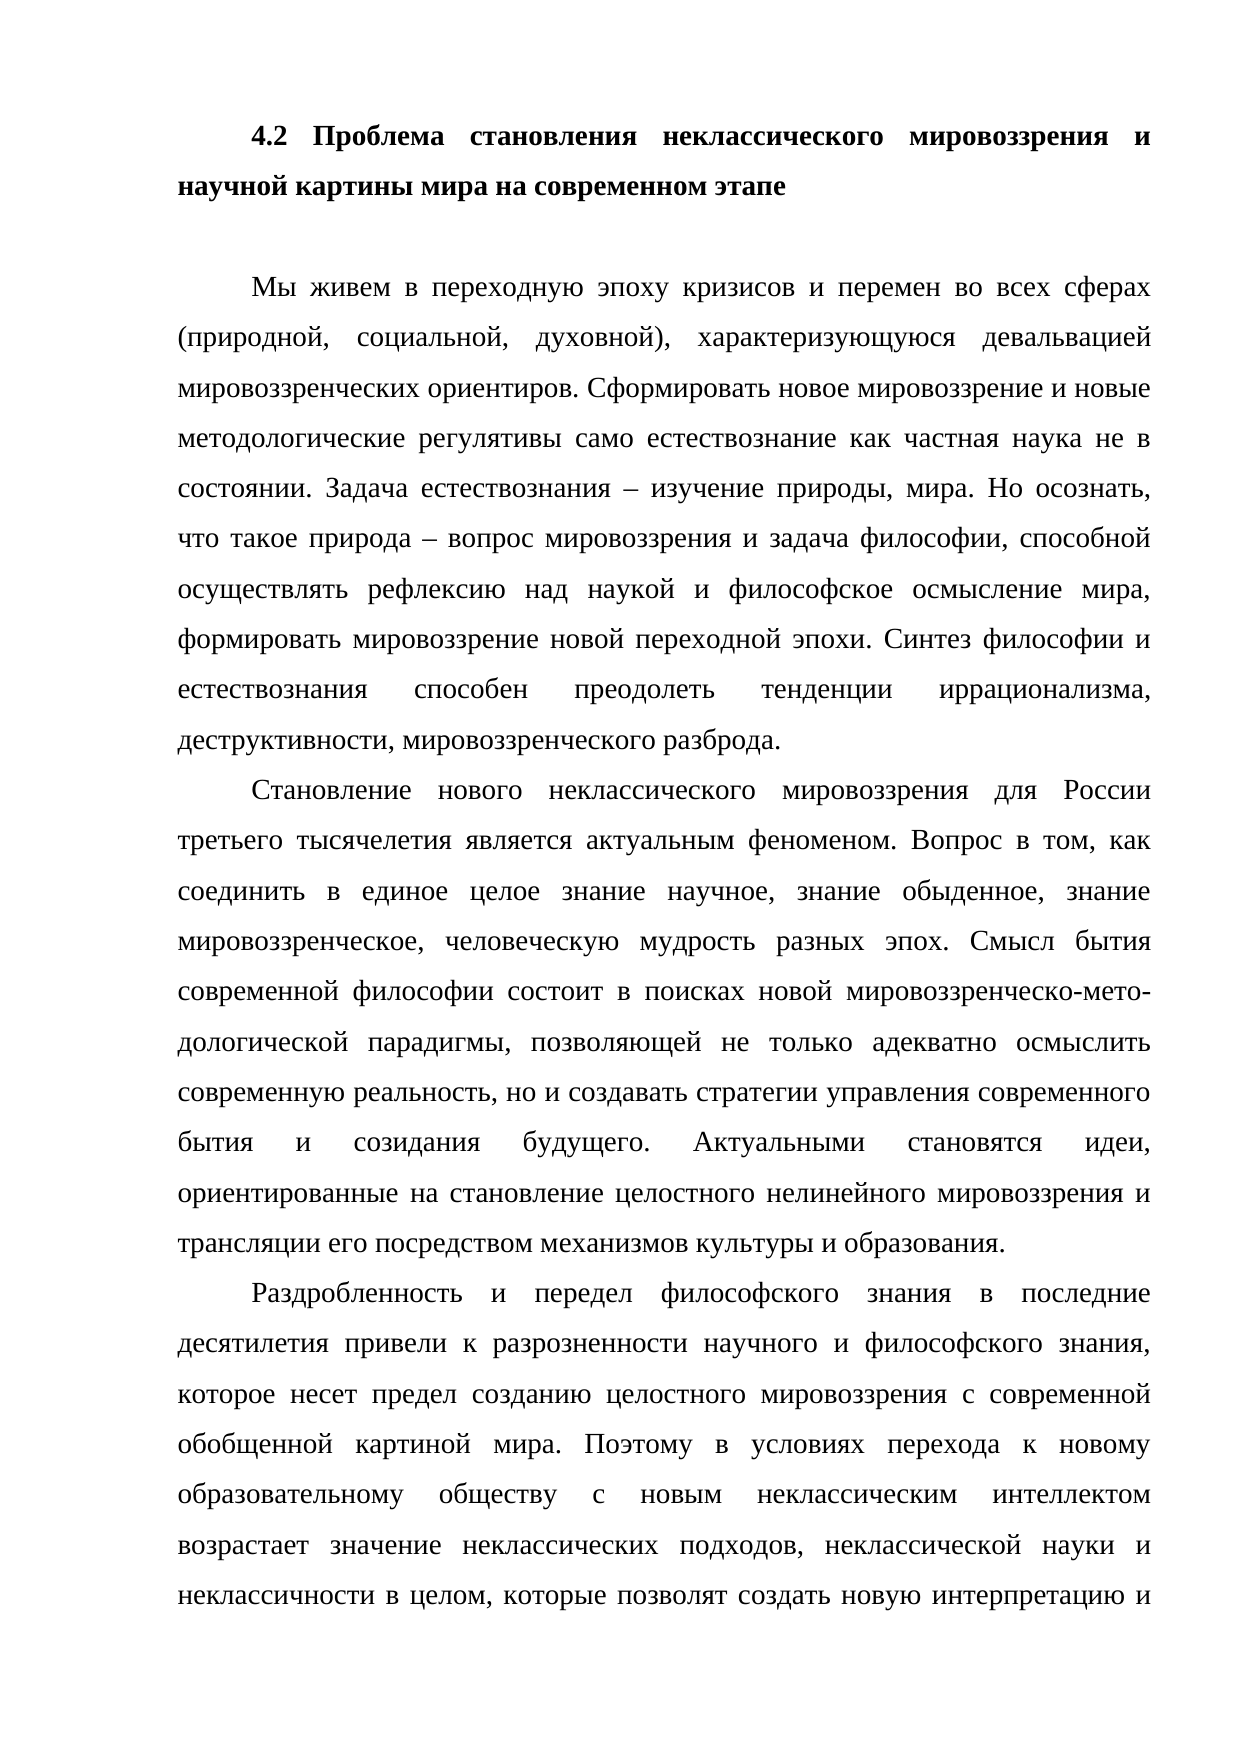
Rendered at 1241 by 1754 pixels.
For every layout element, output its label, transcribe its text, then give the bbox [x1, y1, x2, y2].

text Становление нового неклассического мировоззрения для России третьего тысячелетия является актуальным феноменом. Вопрос в том, как соединить в единое целое знание научное, знание обыденное, знание мировоззренческое, человеческую мудрость разных эпох. Смысл бытия современной философии состоит в поисках новой мировоззренческо-мето-дологической парадигмы, позволяющей не только адекватно осмыслить современную реальность, но и создавать стратегии управления современного бытия и созидания будущего. Актуальными становятся идеи, ориентированные на становление целостного нелинейного мировоззрения и трансляции его посредством механизмов культуры и образования. [177, 772, 1152, 1258]
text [177, 1275, 1152, 1611]
text Мы живем в переходную эпоху кризисов и перемен во всех сферах (природной, социальной, духовной), характеризующуюся девальвацией мировоззренческих ориентиров. Сформировать новое мировоззрение и новые методологические регулятивы само естествознание как частная наука не в состоянии. Задача естествознания – изучение природы, мира. Но осознать, что такое природа – вопрос мировоззрения и задача философии, способной осуществлять рефлексию над наукой и философское осмысление мира, формировать мировоззрение новой переходной эпохи. Синтез философии и естествознания способен преодолеть тенденции иррационализма, деструктивности, мировоззренческого разброда. [177, 269, 1152, 755]
subtitle 4.2 Проблема становления неклассического мировоззрения и научной картины мира на современном этапе [177, 118, 1152, 202]
